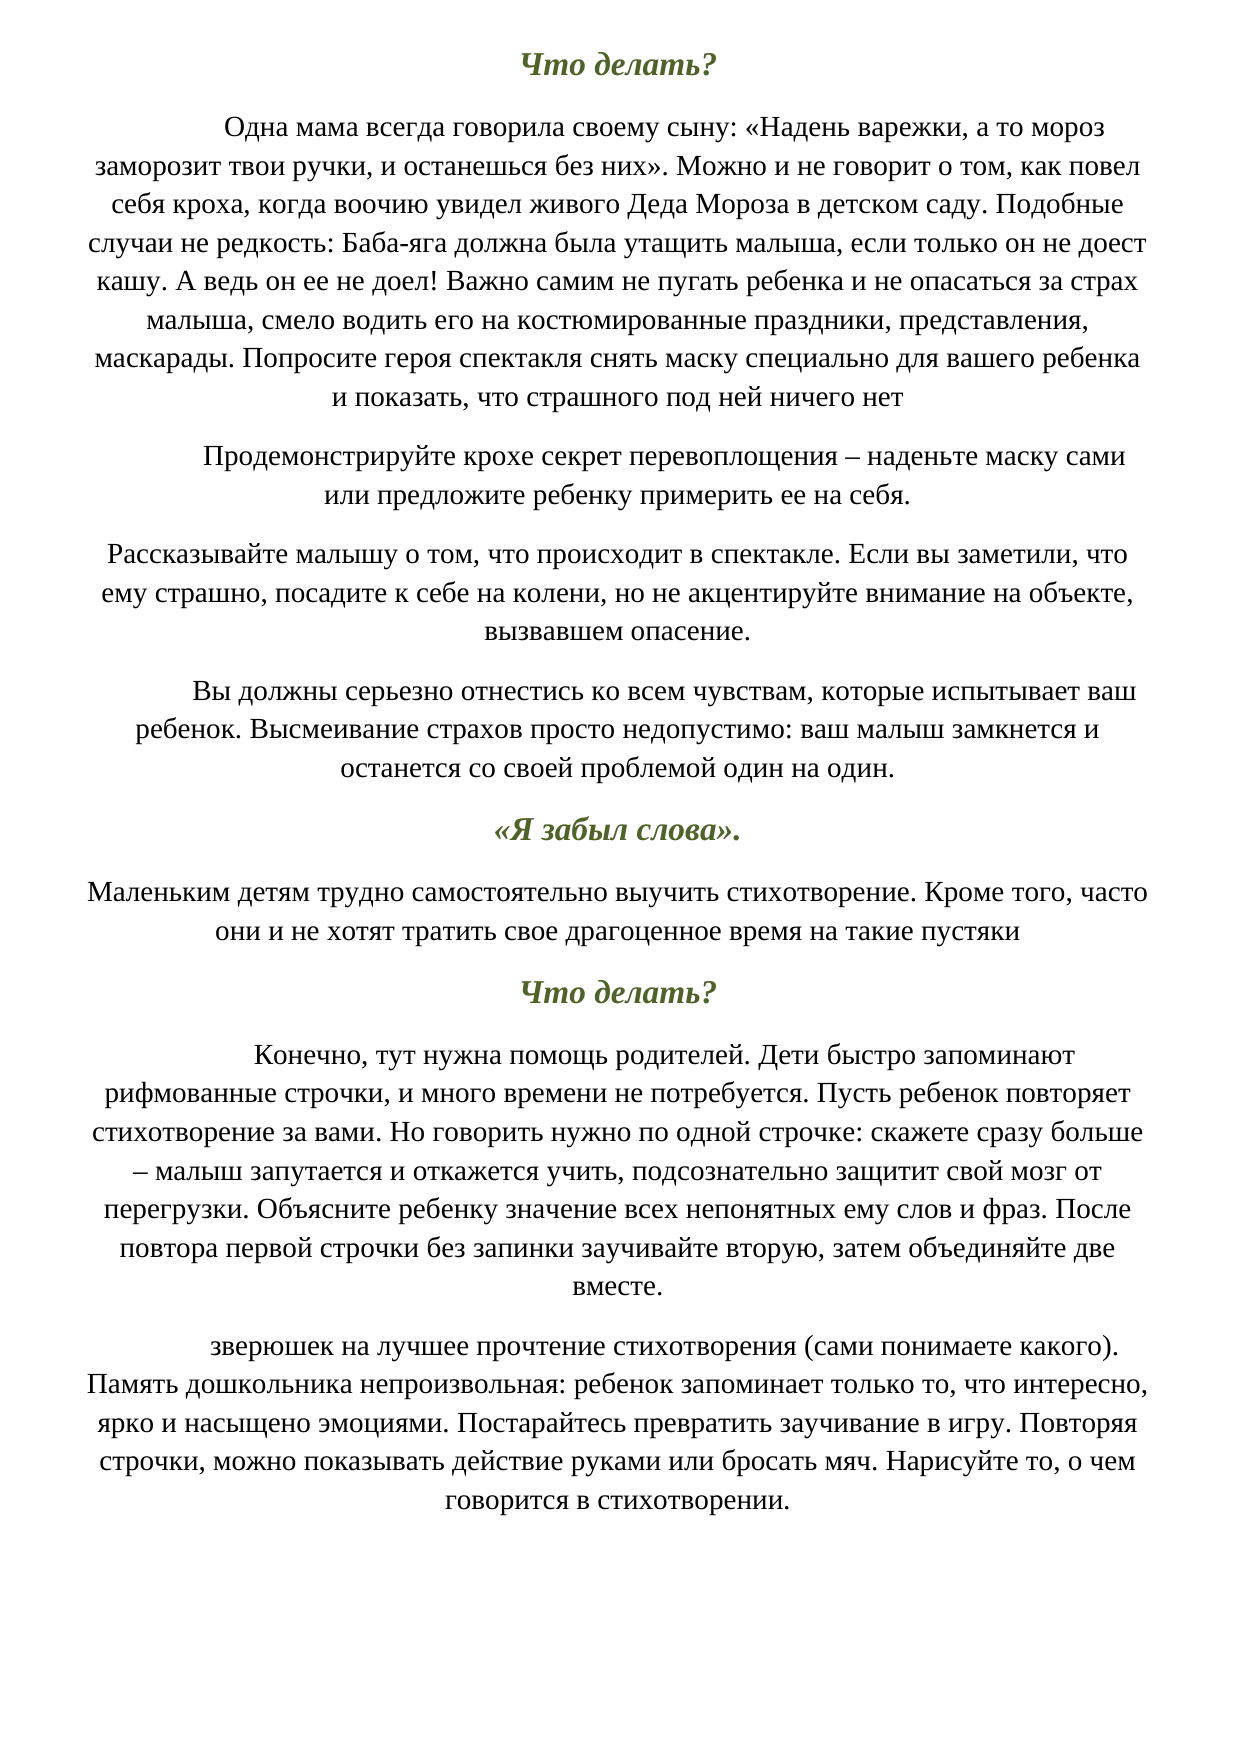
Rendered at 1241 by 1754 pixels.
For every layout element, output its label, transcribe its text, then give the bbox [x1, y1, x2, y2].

text «Я забыл слова». [83, 809, 1152, 848]
text Продемонстрируйте крохе секрет перевоплощения – наденьте маску сами или предложите ребенку примерить ее на себя. [83, 438, 1152, 511]
text Вы должны серьезно отнестись ко всем чувствам, которые испытывает ваш ребенок. Высмеивание страхов просто недопустимо: ваш малыш замкнется и останется со своей проблемой один на один. [83, 673, 1152, 783]
text Маленьким детям трудно самостоятельно выучить стихотворение. Кроме того, часто они и не хотят тратить свое драгоценное время на такие пустяки [83, 874, 1152, 946]
text Что делать? [83, 44, 1152, 83]
text Рассказывайте малышу о том, что происходит в спектакле. Если вы заметили, что ему страшно, посадите к себе на колени, но не акцентируйте внимание на объекте, вызвавшем опасение. [83, 536, 1152, 647]
text зверюшек на лучшее прочтение стихотворения (сами понимаете какого). Память дошкольника непроизвольная: ребенок запоминает только то, что интересно, ярко и насыщено эмоциями. Постарайтесь превратить заучивание в игру. Повторяя строчки, можно показывать действие руками или бросать мяч. Нарисуйте то, о чем говорится в стихотворении. [83, 1328, 1152, 1515]
text Конечно, тут нужна помощь родителей. Дети быстро запоминают рифмованные строчки, и много времени не потребуется. Пусть ребенок повторяет стихотворение за вами. Но говорить нужно по одной строчке: скажете сразу больше – малыш запутается и откажется учить, подсознательно защитит свой мозг от перегрузки. Объясните ребенку значение всех непонятных ему слов и фраз. После повтора первой строчки без запинки заучивайте вторую, затем объединяйте две вместе. [83, 1037, 1152, 1302]
text Что делать? [83, 972, 1152, 1010]
text Одна мама всегда говорила своему сыну: «Надень варежки, а то мороз заморозит твои ручки, и останешься без них». Можно и не говорит о том, как повел себя кроха, когда воочию увидел живого Деда Мороза в детском саду. Подобные случаи не редкость: Баба-яга должна была утащить малыша, если только он не доест кашу. А ведь он ее не доел! Важно самим не пугать ребенка и не опасаться за страх малыша, смело водить его на костюмированные праздники, представления, маскарады. Попросите героя спектакля снять маску специально для вашего ребенка и показать, что страшного под ней ничего нет [83, 109, 1152, 413]
